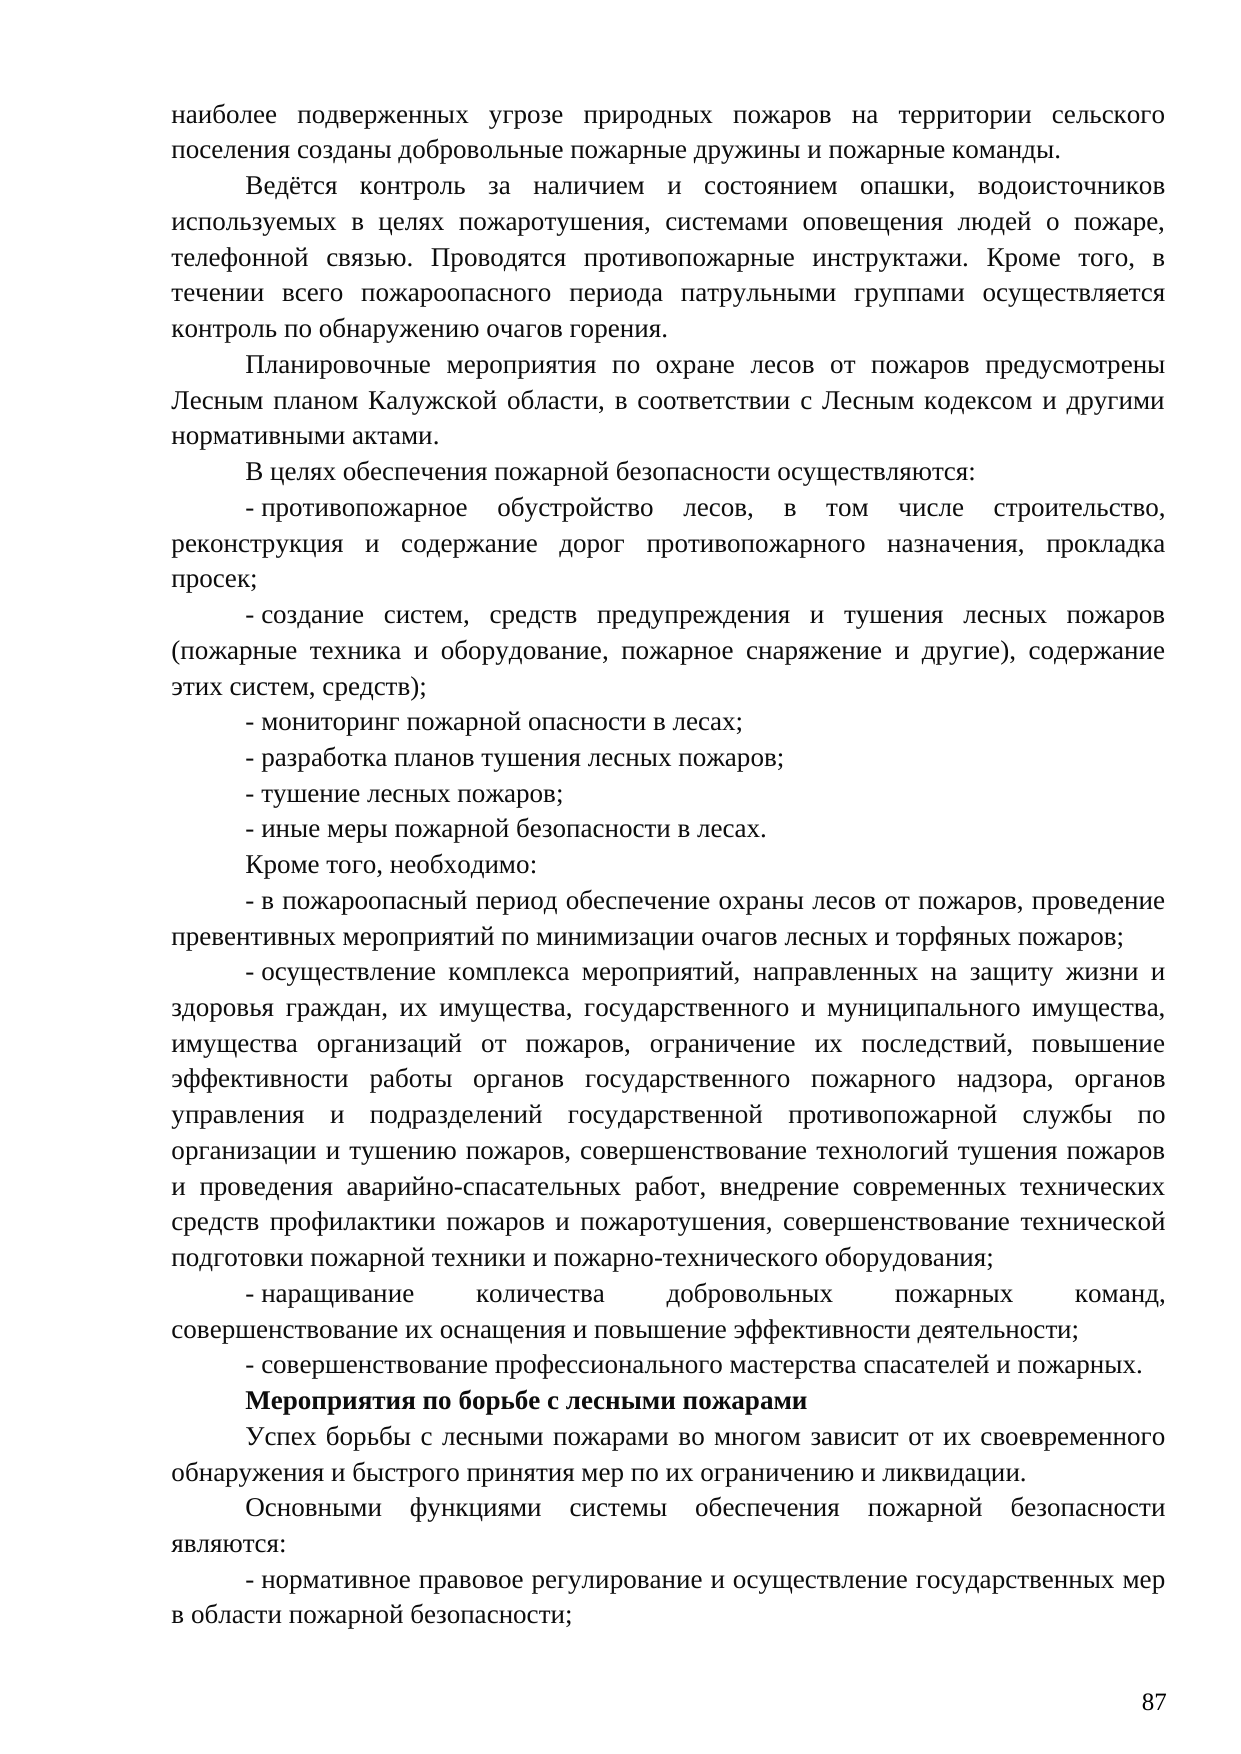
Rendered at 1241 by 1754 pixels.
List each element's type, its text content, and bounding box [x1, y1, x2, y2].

text - тушение лесных пожаров; [171, 777, 1167, 808]
text Кроме того, необходимо: [171, 848, 1167, 879]
text - в пожароопасный период обеспечение охраны лесов от пожаров, проведение превентивных мероприятий по минимизации очагов лесных и торфяных пожаров; [171, 884, 1167, 951]
text - нормативное правовое регулирование и осуществление государственных мер в области пожарной безопасности; [171, 1563, 1167, 1630]
text Планировочные мероприятия по охране лесов от пожаров предусмотрены Лесным планом Калужской области, в соответствии с Лесным кодексом и другими нормативными актами. [171, 348, 1167, 451]
text Успех борьбы с лесными пожарами во многом зависит от их своевременного обнаружения и быстрого принятия мер по их ограничению и ликвидации. [171, 1420, 1167, 1487]
text - осуществление комплекса мероприятий, направленных на защиту жизни и здоровья граждан, их имущества, государственного и муниципального имущества, имущества организаций от пожаров, ограничение их последствий, повышение эффективности работы органов государственного пожарного надзора, органов управления и подразделений государственной противопожарной службы по организации и тушению пожаров, совершенствование технологий тушения пожаров и проведения аварийно-спасательных работ, внедрение современных технических средств профилактики пожаров и пожаротушения, совершенствование технической подготовки пожарной техники и пожарно-технического оборудования; [171, 955, 1167, 1272]
text - наращивание количества добровольных пожарных команд, совершенствование их оснащения и повышение эффективности деятельности; [171, 1277, 1167, 1344]
text - совершенствование профессионального мастерства спасателей и пожарных. [171, 1348, 1167, 1379]
text Ведётся контроль за наличием и состоянием опашки, водоисточников используемых в целях пожаротушения, системами оповещения людей о пожаре, телефонной связью. Проводятся противопожарные инструктажи. Кроме того, в течении всего пожароопасного периода патрульными группами осуществляется контроль по обнаружению очагов горения. [171, 169, 1167, 343]
text - противопожарное обустройство лесов, в том числе строительство, реконструкция и содержание дорог противопожарного назначения, прокладка просек; [171, 491, 1167, 593]
text Основными функциями системы обеспечения пожарной безопасности являются: [171, 1491, 1167, 1558]
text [171, 98, 1167, 165]
text - иные меры пожарной безопасности в лесах. [171, 812, 1167, 844]
text Мероприятия по борьбе с лесными пожарами [171, 1384, 1167, 1415]
text В целях обеспечения пожарной безопасности осуществляются: [171, 455, 1167, 486]
text - мониторинг пожарной опасности в лесах; [171, 705, 1167, 736]
text - создание систем, средств предупреждения и тушения лесных пожаров (пожарные техника и оборудование, пожарное снаряжение и другие), содержание этих систем, средств); [171, 598, 1167, 701]
text - разработка планов тушения лесных пожаров; [171, 741, 1167, 772]
